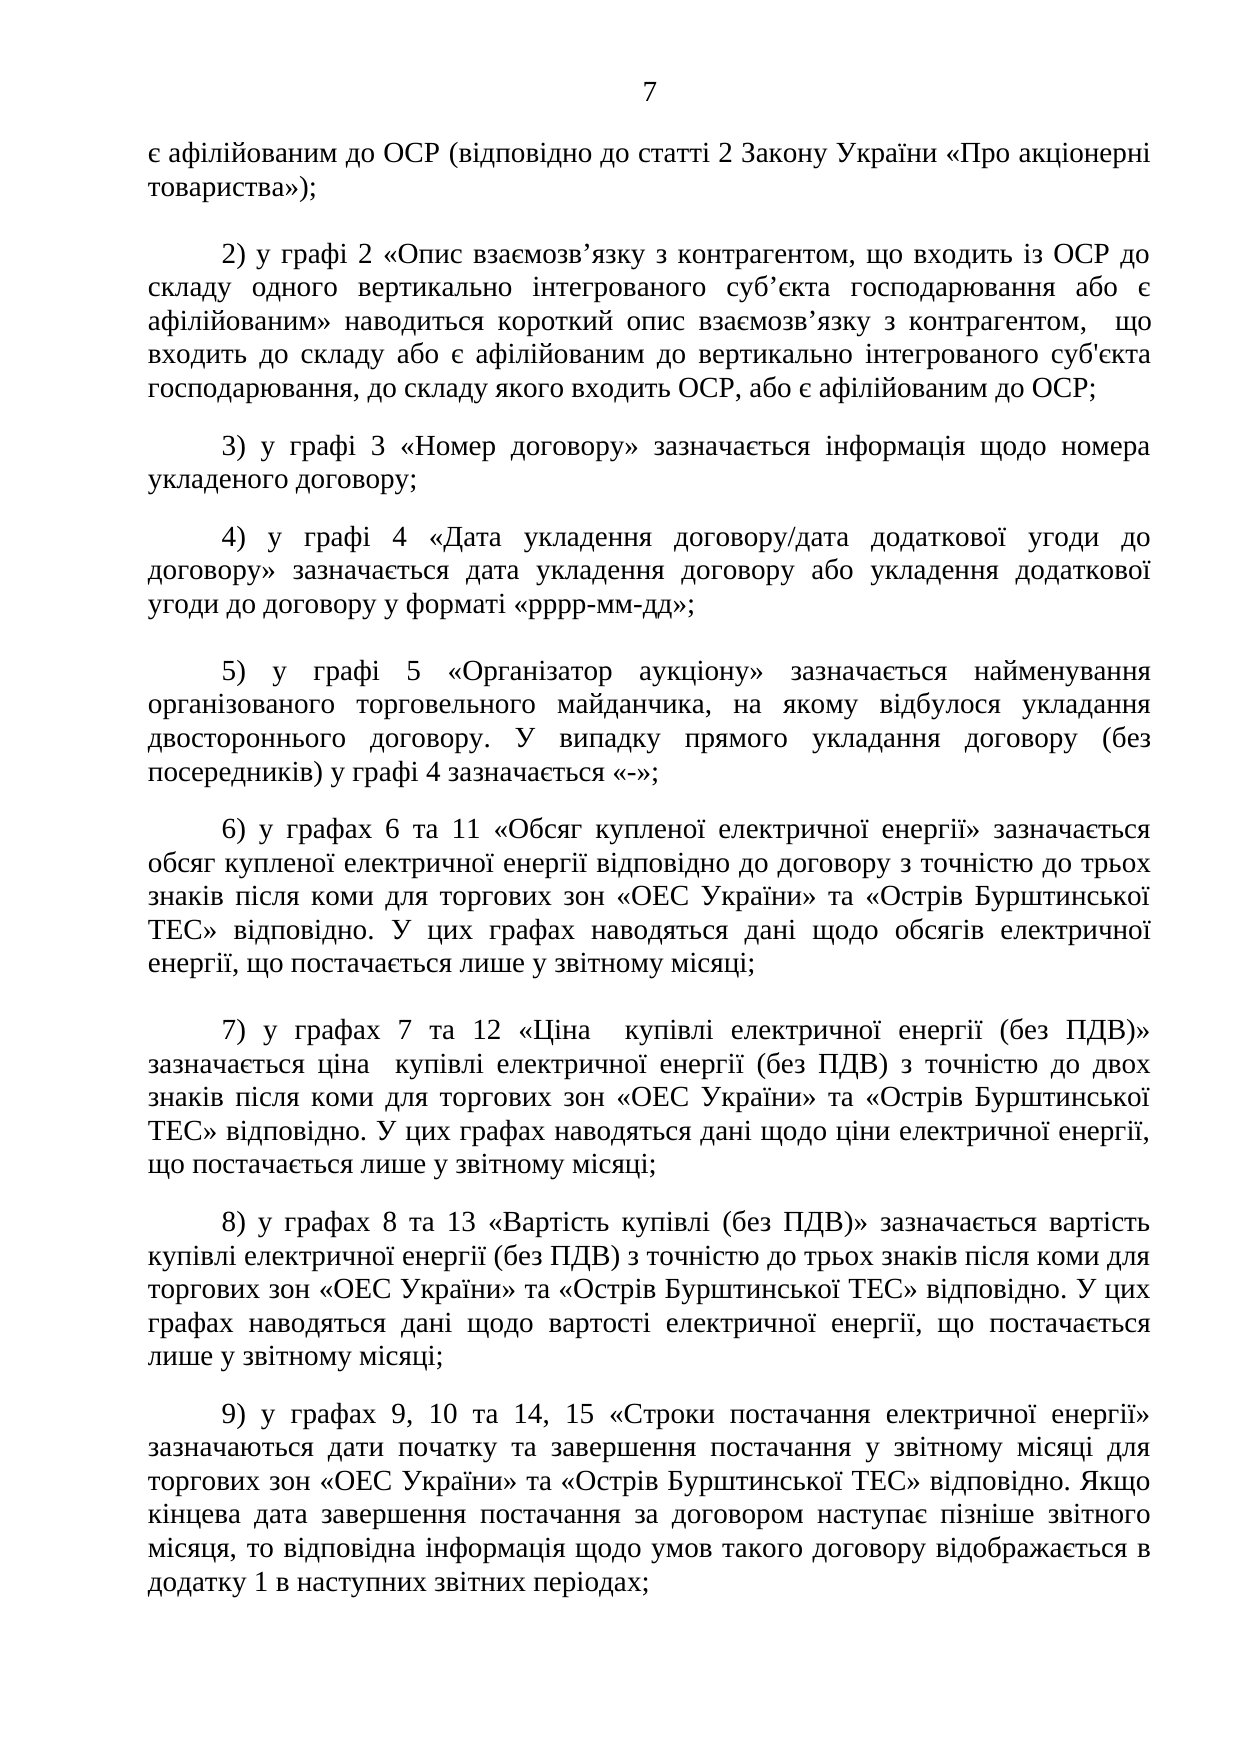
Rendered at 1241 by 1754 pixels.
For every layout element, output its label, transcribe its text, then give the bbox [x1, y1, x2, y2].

text 4) у графі 4 «Дата укладення договору/дата додаткової угоди до договору» зазначається дата укладення договору або укладення додаткової угоди до договору у форматі «рррр-мм-дд»; [148, 519, 1152, 619]
text 5) у графі 5 «Організатор аукціону» зазначається найменування організованого торговельного майданчика, на якому відбулося укладання двостороннього договору. У випадку прямого укладання договору (без посередників) у графі 4 зазначається «-»; [148, 653, 1152, 787]
text 8) у графах 8 та 13 «Вартість купівлі (без ПДВ)» зазначається вартість купівлі електричної енергії (без ПДВ) з точністю до трьох знаків після коми для торгових зон «ОЕС України» та «Острів Бурштинської ТЕС» відповідно. У цих графах наводяться дані щодо вартості електричної енергії, що постачається лише у звітному місяці; [148, 1204, 1152, 1372]
text 7) у графах 7 та 12 «Ціна купівлі електричної енергії (без ПДВ)» зазначається ціна купівлі електричної енергії (без ПДВ) з точністю до двох знаків після коми для торгових зон «ОЕС України» та «Острів Бурштинської ТЕС» відповідно. У цих графах наводяться дані щодо ціни електричної енергії, що постачається лише у звітному місяці; [148, 1012, 1152, 1180]
text 9) у графах 9, 10 та 14, 15 «Строки постачання електричної енергії» зазначаються дати початку та завершення постачання у звітному місяці для торгових зон «ОЕС України» та «Острів Бурштинської ТЕС» відповідно. Якщо кінцева дата завершення постачання за договором наступає пізніше звітного місяця, то відповідна інформація щодо умов такого договору відображається в додатку 1 в наступних звітних періодах; [148, 1396, 1152, 1597]
text 6) у графах 6 та 11 «Обсяг купленої електричної енергії» зазначається обсяг купленої електричної енергії відповідно до договору з точністю до трьох знаків після коми для торгових зон «ОЕС України» та «Острів Бурштинської ТЕС» відповідно. У цих графах наводяться дані щодо обсягів електричної енергії, що постачається лише у звітному місяці; [148, 811, 1152, 979]
text 2) у графі 2 «Опис взаємозв’язку з контрагентом, що входить із ОСР до складу одного вертикально інтегрованого суб’єкта господарювання або є афілійованим» наводиться короткий опис взаємозв’язку з контрагентом, що входить до складу або є афілійованим до вертикально інтегрованого суб'єкта господарювання, до складу якого входить ОСР, або є афілійованим до ОСР; [148, 236, 1152, 404]
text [148, 135, 1152, 202]
text 3) у графі 3 «Номер договору» зазначається інформація щодо номера укладеного договору; [148, 428, 1152, 495]
